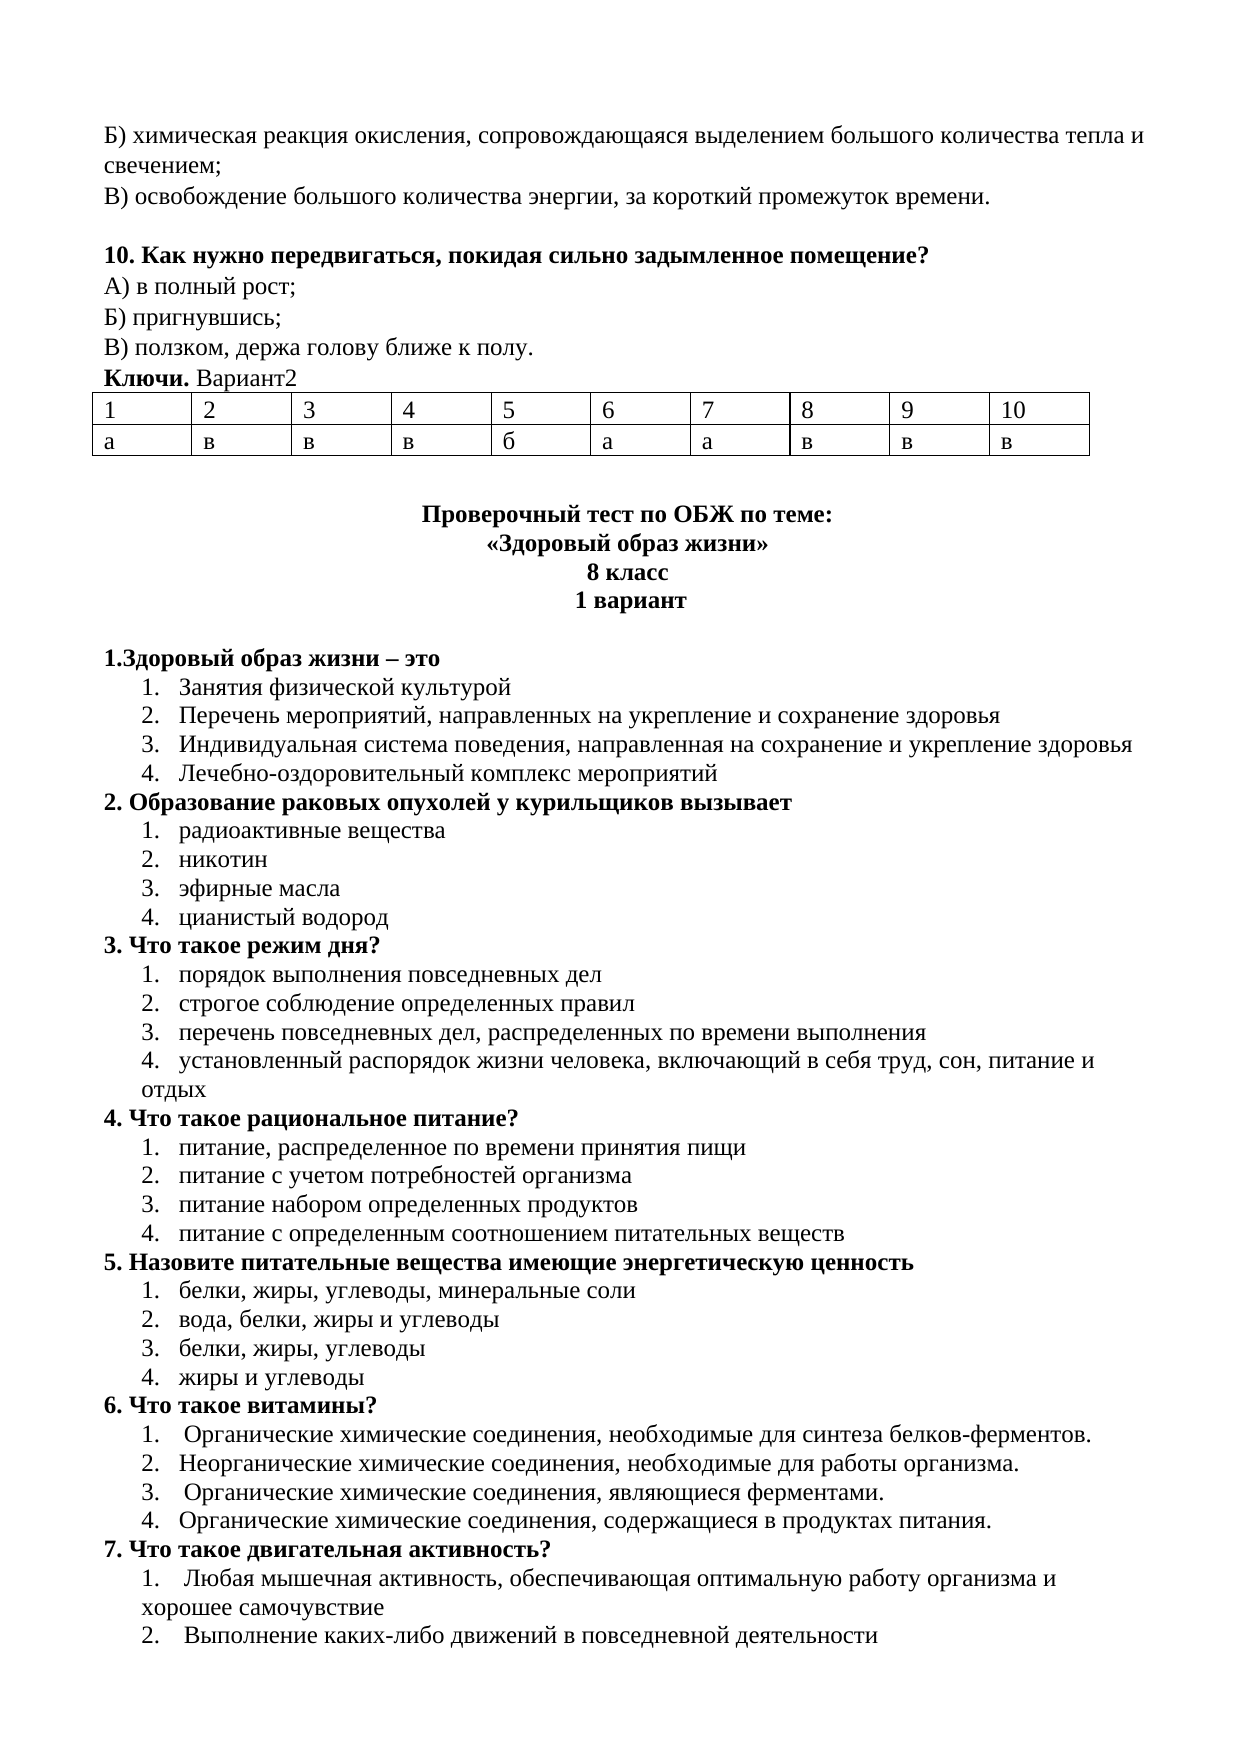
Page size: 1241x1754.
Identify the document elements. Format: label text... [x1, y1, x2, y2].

text Б) химическая реакция окисления, сопровождающаяся выделением большого количества тепла и свечением; [103, 118, 1152, 179]
table_header 6 [591, 393, 690, 423]
list питание, распределенное по времени принятия пищи [141, 1132, 1152, 1161]
list Занятия физической культурой [141, 672, 1152, 701]
table_cell в [392, 425, 491, 455]
list цианистый водород [141, 902, 1152, 931]
list Любая мышечная активность, обеспечивающая оптимальную работу организма и хорошее самочувствие [141, 1563, 1152, 1621]
table_header 5 [492, 393, 590, 423]
text Б) пригнувшись; [103, 300, 1152, 331]
list питание набором определенных продуктов [141, 1189, 1152, 1218]
table_header 9 [890, 393, 989, 423]
list Выполнение каких-либо движений в повседневной деятельности [141, 1621, 1152, 1649]
list Лечебно-оздоровительный комплекс мероприятий [141, 758, 1152, 787]
table_header 8 [791, 393, 889, 423]
text 7. Что такое двигательная активность? [103, 1534, 1152, 1563]
text 1.Здоровый образ жизни – это [103, 643, 1152, 672]
text 5. Назовите питательные вещества имеющие энергетическую ценность [103, 1247, 1152, 1276]
table_cell а [591, 425, 690, 455]
text Проверочный тест по ОБЖ по теме: [103, 499, 1152, 528]
text А) в полный рост; [103, 269, 1152, 300]
list Неорганические химические соединения, необходимые для работы организма. [141, 1448, 1152, 1477]
text В) ползком, держа голову ближе к полу. [103, 331, 1152, 361]
table_cell в [990, 425, 1089, 455]
text 10. Как нужно передвигаться, покидая сильно задымленное помещение? [103, 239, 1152, 269]
table_header 1 [93, 393, 191, 423]
table_header 7 [691, 393, 789, 423]
text 1 вариант [103, 586, 1152, 614]
list Органические химические соединения, являющиеся ферментами. [141, 1477, 1152, 1506]
text В) освобождение большого количества энергии, за короткий промежуток времени. [103, 179, 1152, 210]
text 8 класс [103, 557, 1152, 586]
table_cell в [791, 425, 889, 455]
table_cell в [890, 425, 989, 455]
list Индивидуальная система поведения, направленная на сохранение и укрепление здоровья [141, 729, 1152, 758]
list вода, белки, жиры и углеводы [141, 1304, 1152, 1333]
table_header 4 [392, 393, 491, 423]
table_header 2 [192, 393, 291, 423]
list порядок выполнения повседневных дел [141, 959, 1152, 988]
list питание с определенным соотношением питательных веществ [141, 1218, 1152, 1247]
table_header 3 [292, 393, 391, 423]
table_cell в [292, 425, 391, 455]
list перечень повседневных дел, распределенных по времени выполнения [141, 1017, 1152, 1046]
list Органические химические соединения, содержащиеся в продуктах питания. [141, 1506, 1152, 1534]
list питание с учетом потребностей организма [141, 1161, 1152, 1189]
text 3. Что такое режим дня? [103, 931, 1152, 959]
list строгое соблюдение определенных правил [141, 988, 1152, 1017]
list жиры и углеводы [141, 1362, 1152, 1391]
list белки, жиры, углеводы, минеральные соли [141, 1276, 1152, 1304]
list установленный распорядок жизни человека, включающий в себя труд, сон, питание и отдых [141, 1046, 1152, 1103]
text 4. Что такое рациональное питание? [103, 1103, 1152, 1132]
table_cell б [492, 425, 590, 455]
text 6. Что такое витамины? [103, 1391, 1152, 1419]
table_header 10 [990, 393, 1089, 423]
table_cell а [93, 425, 191, 455]
list Органические химические соединения, необходимые для синтеза белков-ферментов. [141, 1419, 1152, 1448]
text Ключи. Вариант2 [103, 361, 1152, 392]
text 2. Образование раковых опухолей у курильщиков вызывает [103, 787, 1152, 816]
text «Здоровый образ жизни» [103, 528, 1152, 557]
table_cell а [691, 425, 789, 455]
list никотин [141, 844, 1152, 873]
table_cell в [192, 425, 291, 455]
list белки, жиры, углеводы [141, 1333, 1152, 1362]
list Перечень мероприятий, направленных на укрепление и сохранение здоровья [141, 701, 1152, 729]
list эфирные масла [141, 873, 1152, 902]
list радиоактивные вещества [141, 816, 1152, 844]
